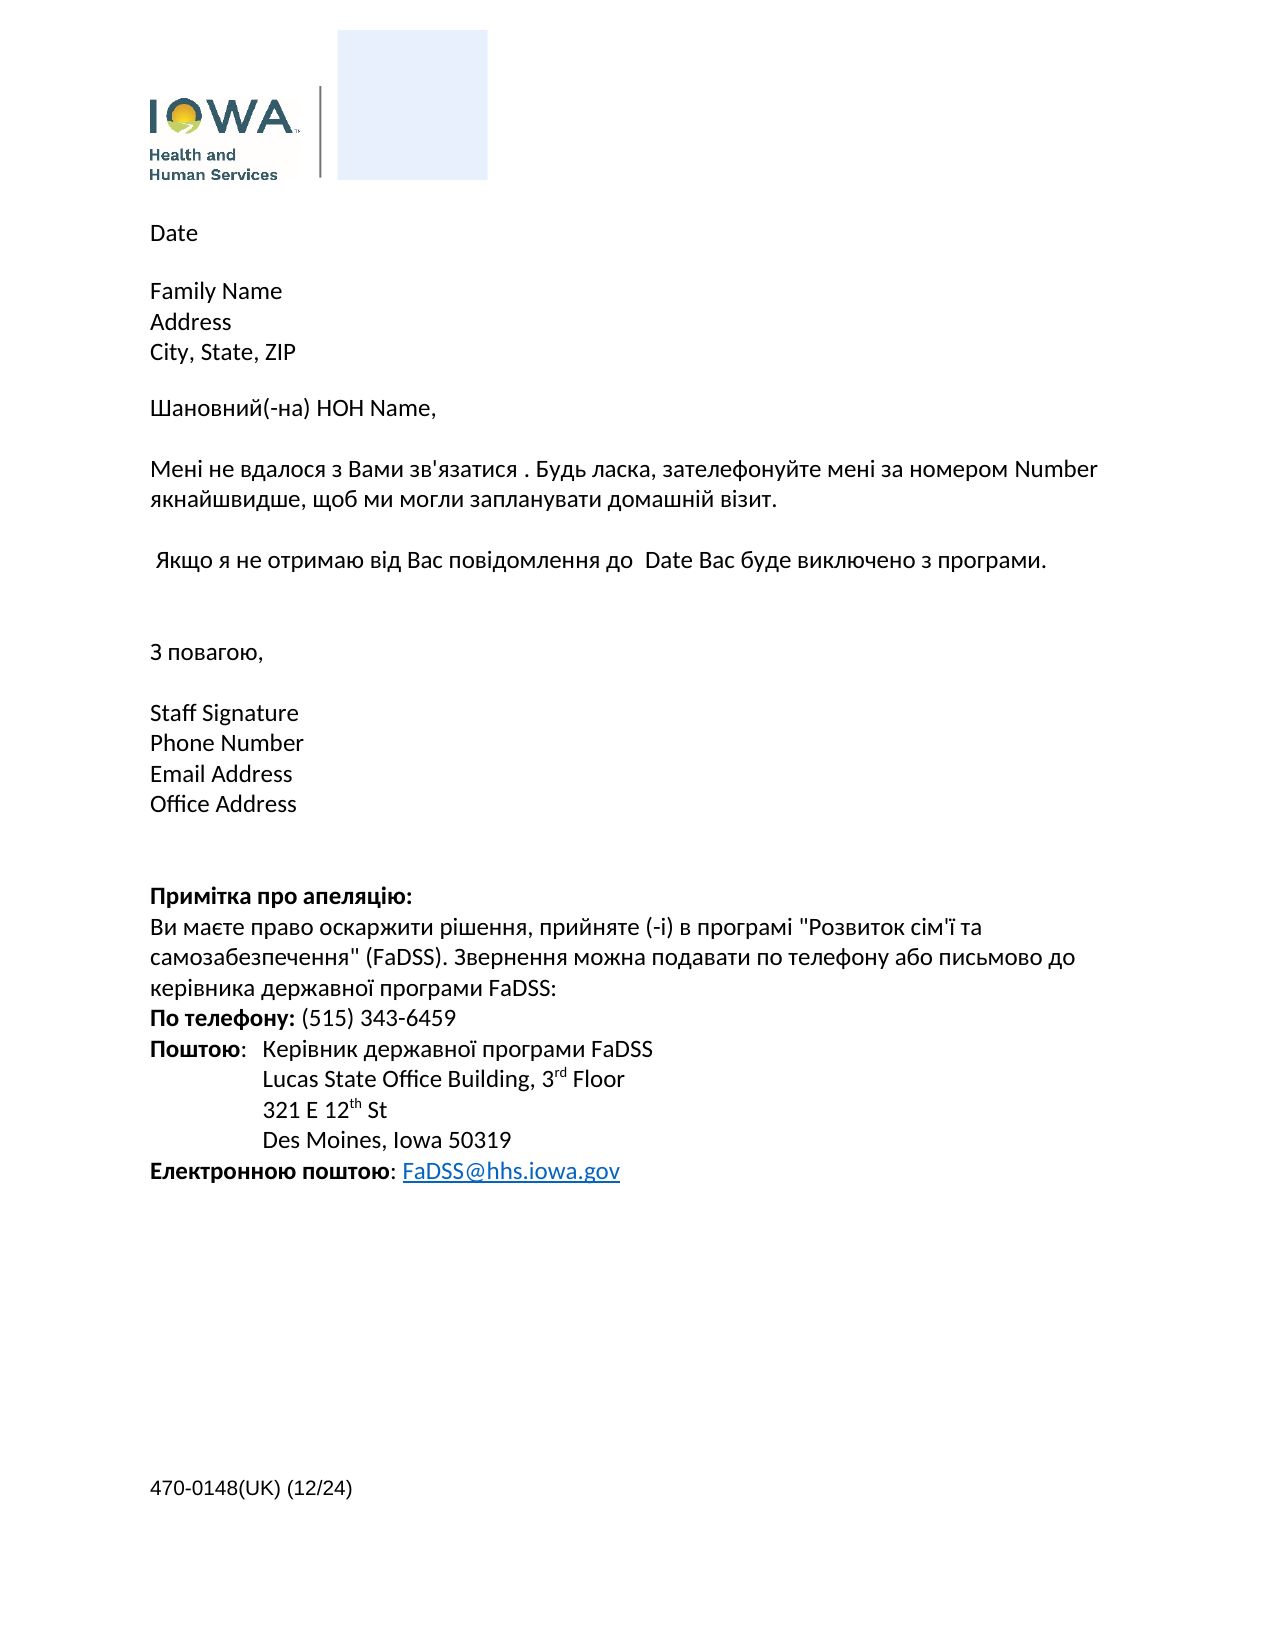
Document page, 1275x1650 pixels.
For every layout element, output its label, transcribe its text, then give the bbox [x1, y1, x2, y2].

text З повагою, [150, 636, 1125, 667]
text Електронною поштою: FaDSS@hhs.iowa.gov [150, 1155, 1125, 1185]
text . Будь ласка, зателефонуйте мені за номером Number якнайшвидше, щоб ми могли запланувати домашній візит. [150, 453, 1125, 514]
text Office Address [150, 789, 1125, 819]
text Date [150, 217, 1125, 275]
text Date Вас буде виключено з програми. [150, 544, 1125, 575]
text Email Address [150, 758, 1125, 789]
text Lucas State Office Building, 3rd Floor [150, 1063, 1125, 1094]
text Шановний(-на) HOH Name, [150, 392, 1125, 422]
text 321 E 12th St [150, 1094, 1125, 1124]
picture [337, 30, 488, 180]
text Phone Number [150, 728, 1125, 758]
text Family Name [150, 275, 1125, 306]
text City, State, ZIP [150, 336, 1125, 367]
text Address [150, 306, 1125, 336]
text Поштою: Керівник державної програми FaDSS [150, 1033, 1125, 1063]
text Staff Signature [150, 697, 1125, 728]
text Ви маєте право оскаржити рішення, прийняте (-і) в програмі "Розвиток сім'ї та самозабезпечення" (FaDSS). Звернення можна подавати по телефону або письмово до керівника державної програми FaDSS: [150, 911, 1125, 1002]
text По телефону: (515) 343-6459 [150, 1002, 1125, 1033]
picture [150, 98, 300, 180]
text Примітка про апеляцію: [150, 880, 1125, 911]
text Des Moines, Iowa 50319 [150, 1124, 1125, 1155]
